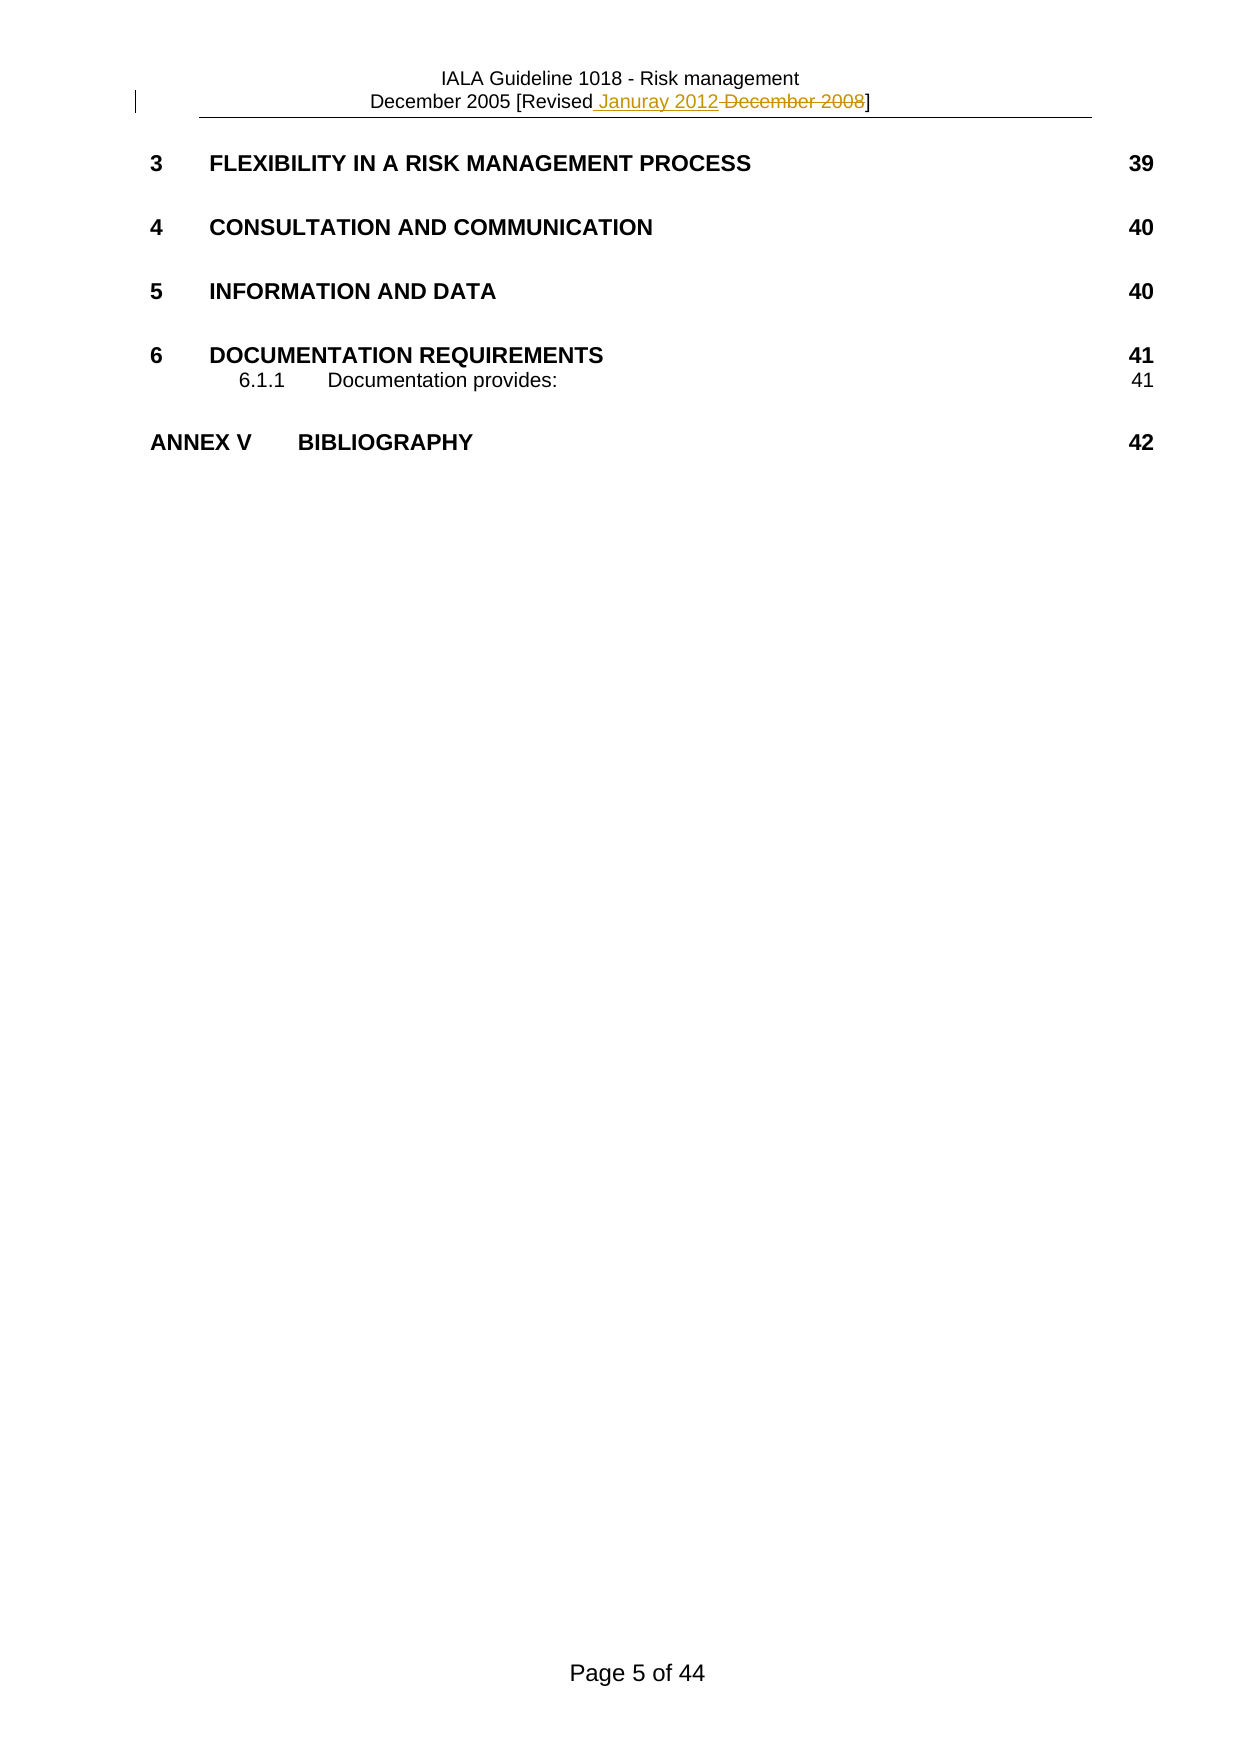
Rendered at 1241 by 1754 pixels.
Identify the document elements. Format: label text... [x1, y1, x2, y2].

text ANNEX V BIBLIOGRAPHY 42 [150, 429, 1090, 456]
text 6.1.1 Documentation provides: 41 [239, 368, 1090, 392]
text 3 Flexibility in a Risk Management Process 39 [150, 150, 1090, 176]
text 4 Consultation and Communication 40 [150, 214, 1090, 240]
text 6 Documentation Requirements 41 [150, 342, 1090, 368]
text 5 Information and Data 40 [150, 278, 1090, 304]
